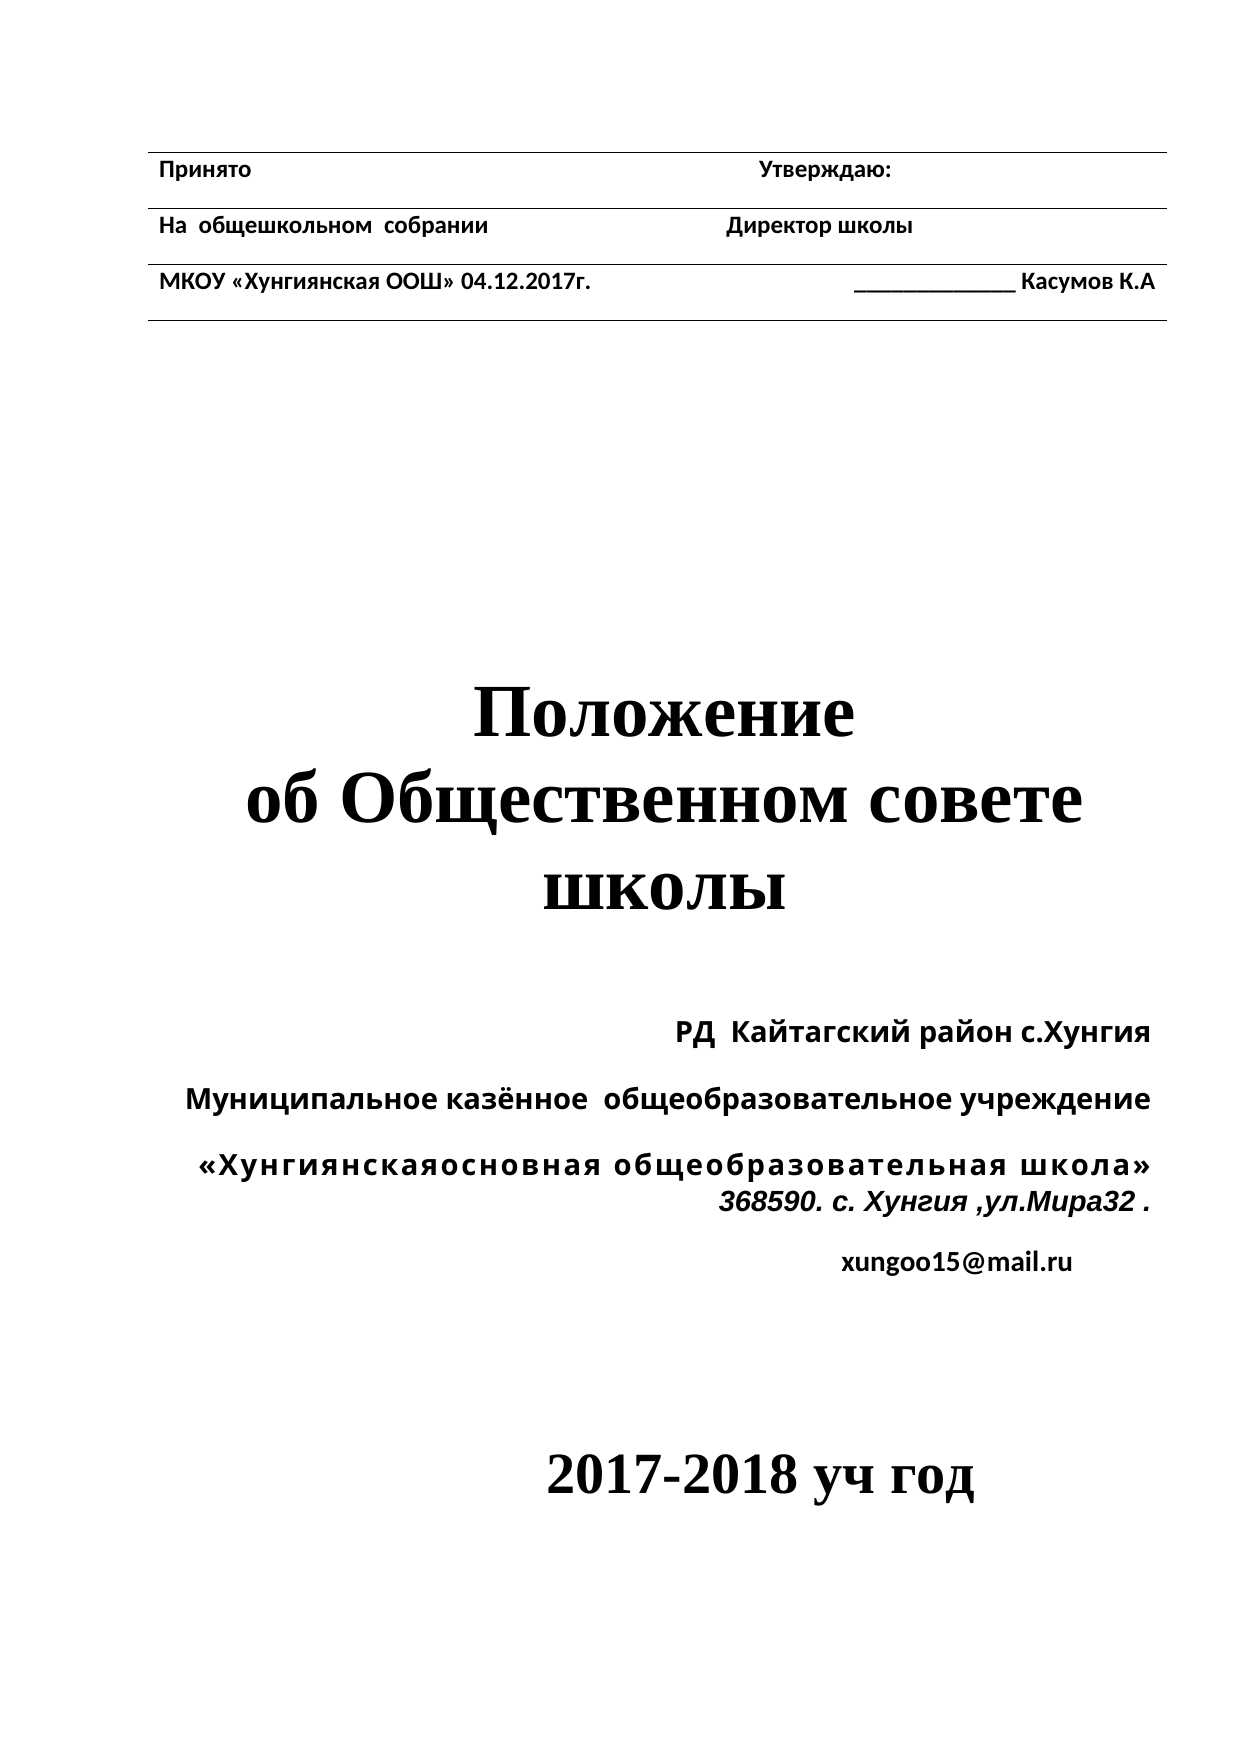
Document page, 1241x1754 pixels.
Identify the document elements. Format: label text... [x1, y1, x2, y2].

text Муниципальное казённое общеобразовательное учреждение [177, 1078, 1152, 1118]
text «Хунгиянскаяосновная общеобразовательная школа» [177, 1144, 1152, 1184]
text 2017-2018 уч год [472, 1439, 1152, 1506]
text РД Кайтагский район с.Хунгия [177, 1011, 1152, 1051]
table_header Принято Утверждаю: [148, 153, 1167, 208]
text Положение [177, 666, 1152, 753]
text 368590. с. Хунгия ,ул.Мира32 . [177, 1184, 1152, 1218]
table_cell На общешкольном собрании Директор школы [148, 209, 1167, 264]
text об Общественном совете школы [177, 753, 1152, 925]
table_cell МКОУ «Хунгиянская ООШ» 04.12.2017г. _____________ Касумов К.А [148, 265, 1167, 320]
text xungoo15@mail.ru [767, 1243, 1152, 1279]
